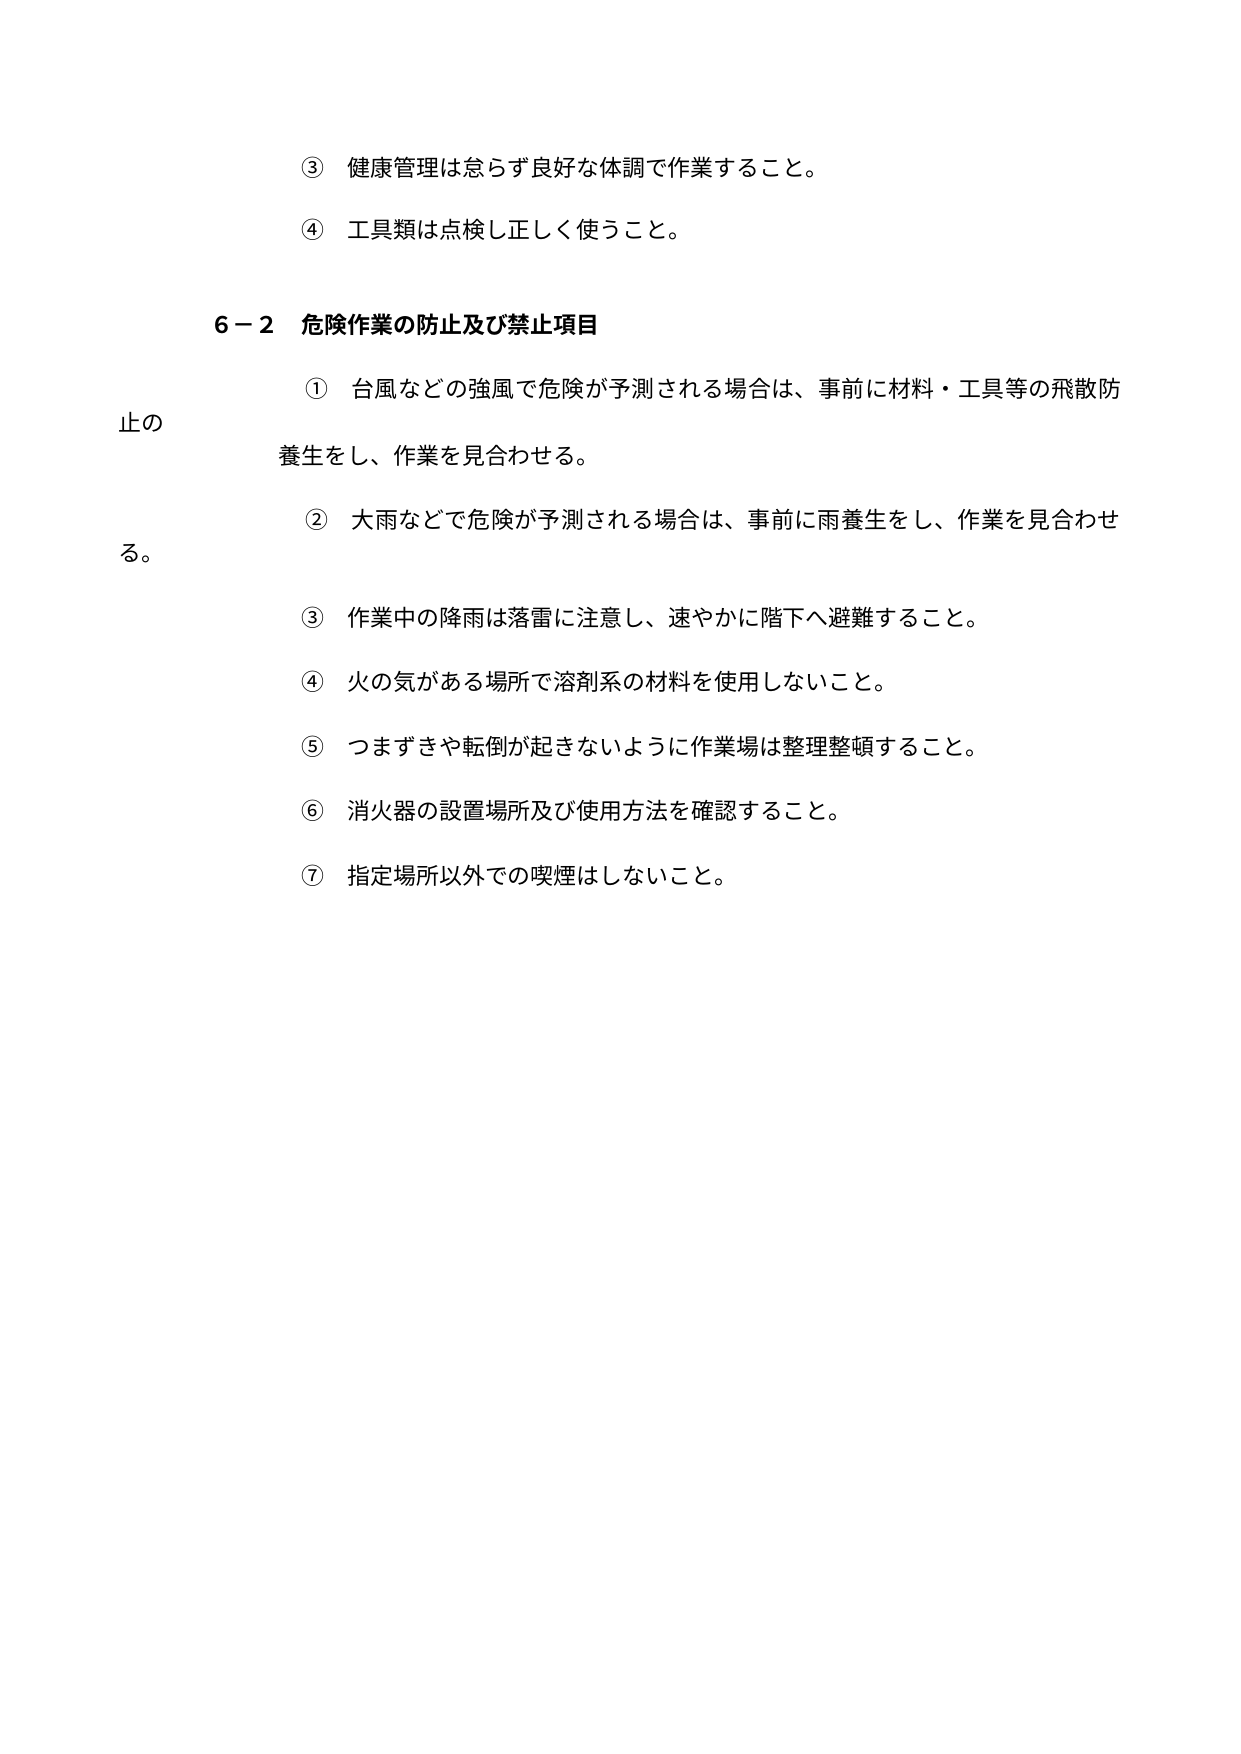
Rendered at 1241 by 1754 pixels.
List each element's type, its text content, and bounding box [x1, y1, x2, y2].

text ⑦ 指定場所以外での喫煙はしないこと。 [118, 858, 1122, 891]
text ① 台風などの強風で危険が予測される場合は、事前に材料・工具等の飛散防止の [118, 371, 1122, 438]
text ② 大雨などで危険が予測される場合は、事前に雨養生をし、作業を見合わせる。 [118, 502, 1122, 568]
text ⑥ 消火器の設置場所及び使用方法を確認すること。 [118, 793, 1122, 826]
text ③ 健康管理は怠らず良好な体調で作業すること。 [118, 149, 1122, 183]
text 養生をし、作業を見合わせる。 [118, 438, 1122, 471]
text ６－２ 危険作業の防止及び禁止項目 [118, 307, 1122, 340]
text ④ 火の気がある場所で溶剤系の材料を使用しないこと。 [118, 664, 1122, 697]
text ④ 工具類は点検し正しく使うこと。 [118, 212, 1122, 246]
text ⑤ つまずきや転倒が起きないように作業場は整理整頓すること。 [118, 729, 1122, 762]
text ③ 作業中の降雨は落雷に注意し、速やかに階下へ避難すること。 [118, 600, 1122, 633]
